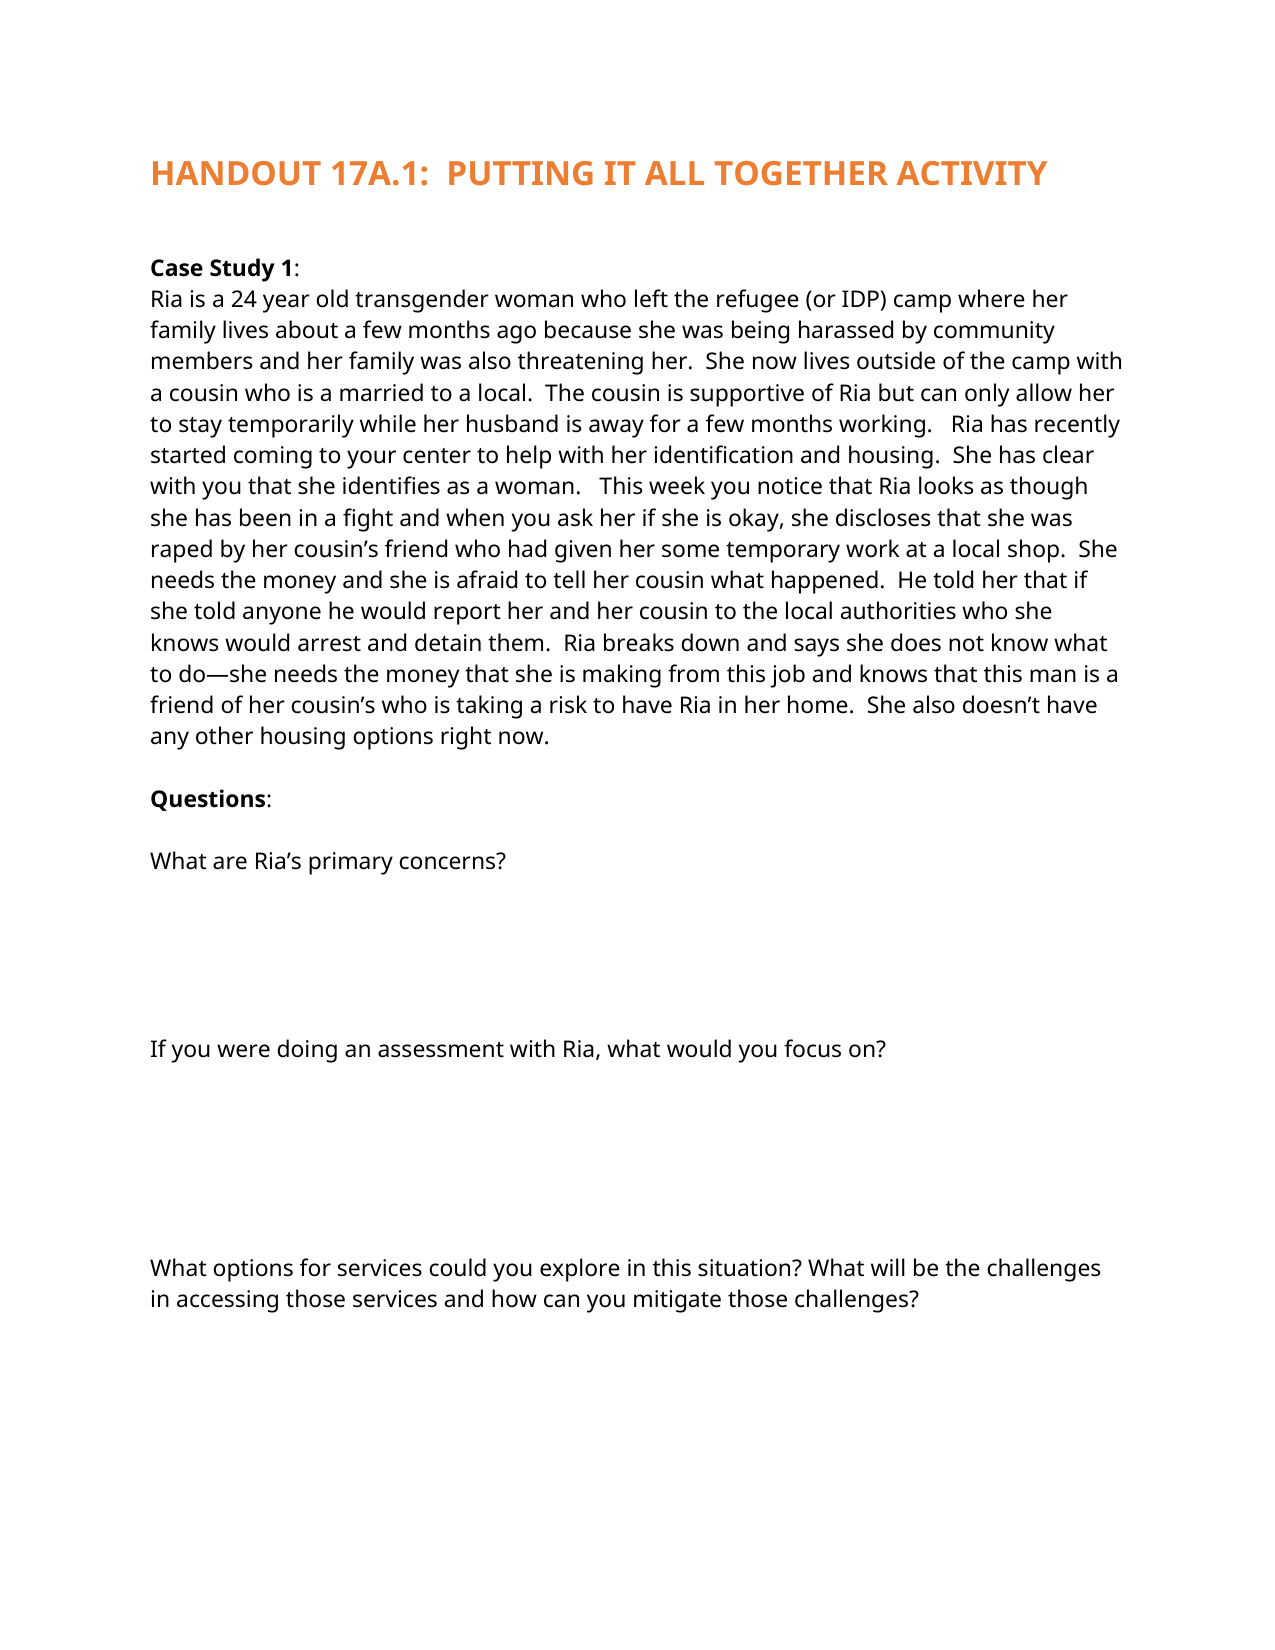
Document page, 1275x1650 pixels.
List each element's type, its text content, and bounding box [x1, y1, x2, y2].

text What options for services could you explore in this situation? What will be the challenges in accessing those services and how can you mitigate those challenges? [150, 1251, 1125, 1314]
text What are Ria’s primary concerns? [150, 845, 1125, 876]
text HANDOUT 17A.1: PUTTING IT ALL TOGETHER ACTIVITY [150, 150, 1125, 195]
text Questions: [150, 783, 1125, 814]
text If you were doing an assessment with Ria, what would you focus on? [150, 1033, 1125, 1064]
text Ria is a 24 year old transgender woman who left the refugee (or IDP) camp where her family lives about a few months ago because she was being harassed by community members and her family was also threatening her. She now lives outside of the camp with a cousin who is a married to a local. The cousin is supportive of Ria but can only allow her to stay temporarily while her husband is away for a few months working. Ria has recently started coming to your center to help with her identification and housing. She has clear with you that she identifies as a woman. This week you notice that Ria looks as though she has been in a fight and when you ask her if she is okay, she discloses that she was raped by her cousin’s friend who had given her some temporary work at a local shop. She needs the money and she is afraid to tell her cousin what happened. He told her that if she told anyone he would report her and her cousin to the local authorities who she knows would arrest and detain them. Ria breaks down and says she does not know what to do—she needs the money that she is making from this job and knows that this man is a friend of her cousin’s who is taking a risk to have Ria in her home. She also doesn’t have any other housing options right now. [150, 283, 1125, 751]
text Case Study 1: [150, 251, 1125, 283]
